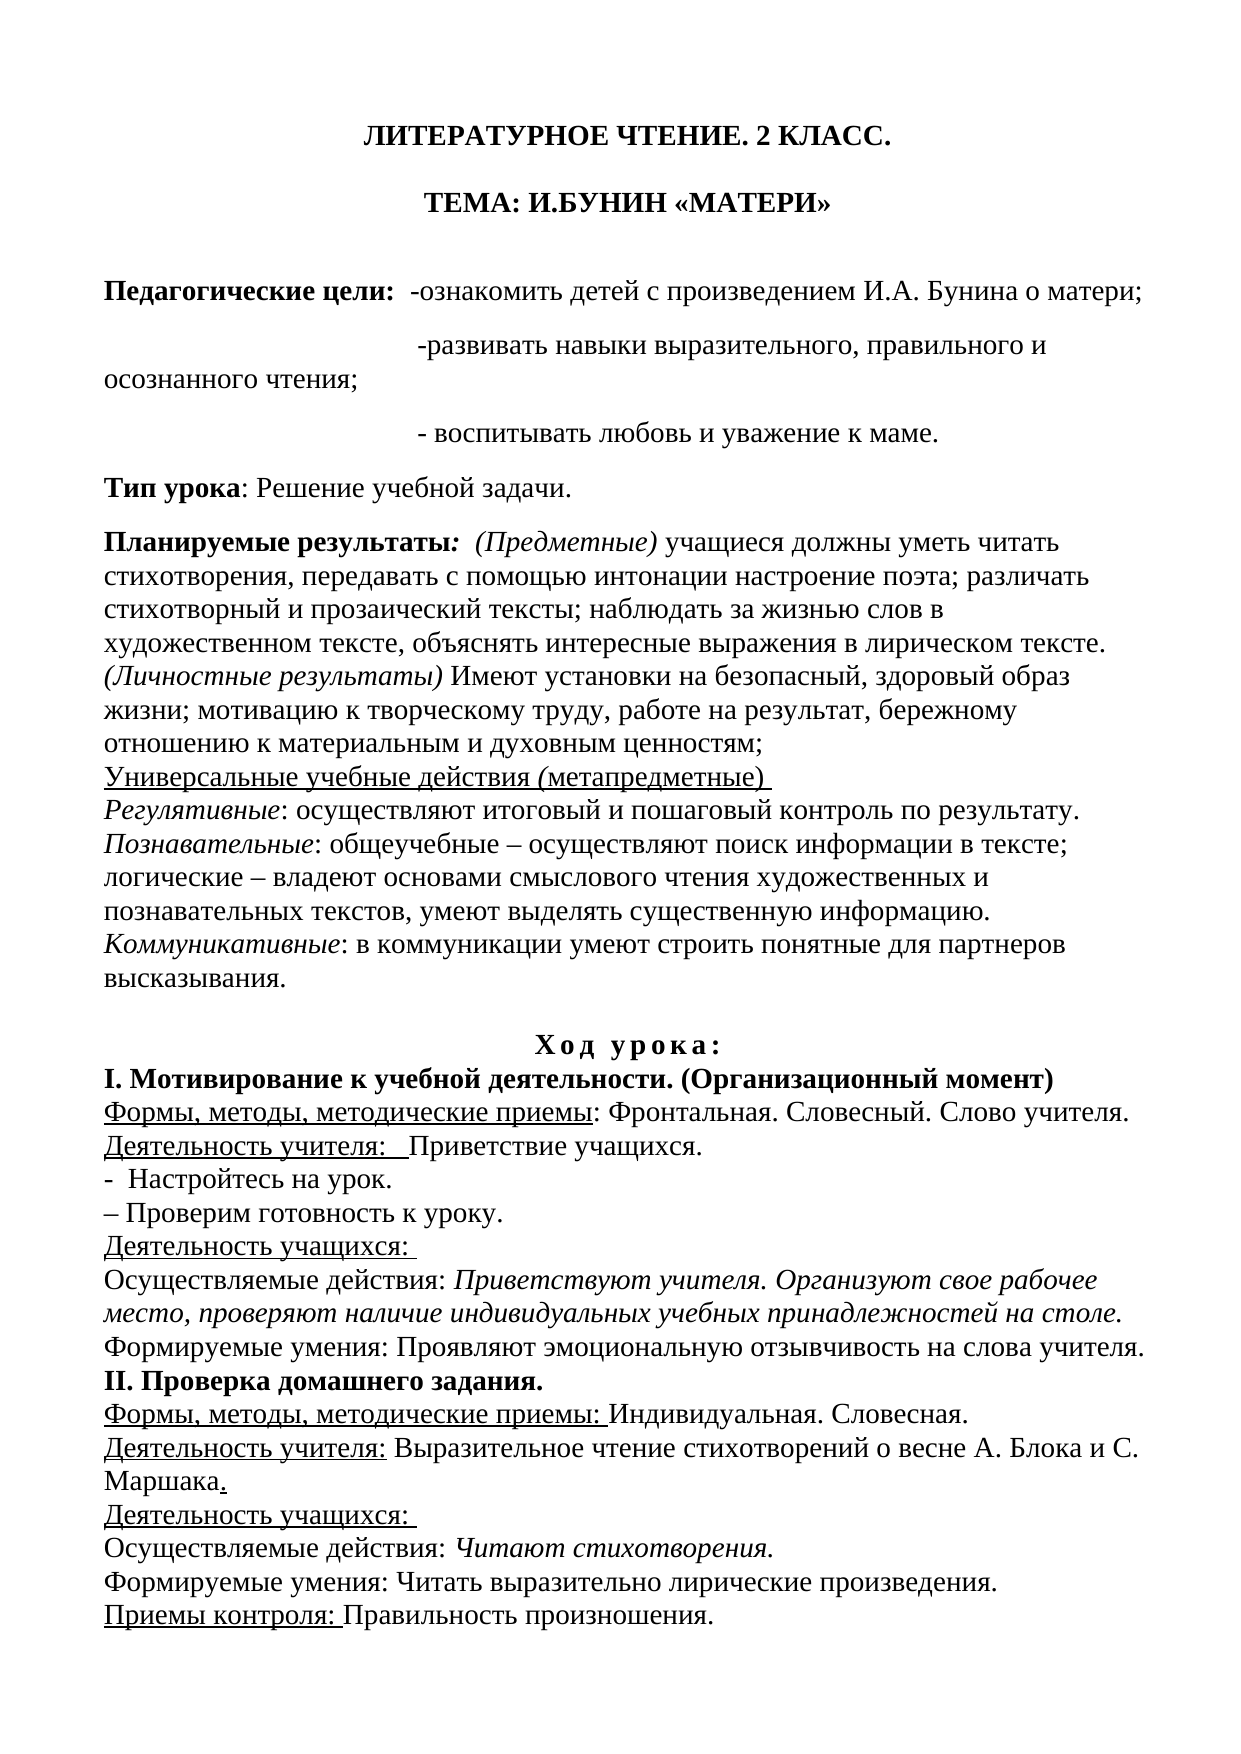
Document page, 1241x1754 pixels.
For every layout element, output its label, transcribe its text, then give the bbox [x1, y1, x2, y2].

text Познавательные: общеучебные – осуществляют поиск информации в тексте; логические – владеют основами смыслового чтения художественных и познавательных текстов, умеют выделять существенную информацию. [103, 826, 1152, 927]
text – Проверим готовность к уроку. [103, 1195, 1152, 1228]
text Тема: И.бунин «матери» [103, 185, 1152, 219]
text Ход урока: [103, 1027, 1152, 1061]
text Осуществляемые действия: Приветствуют учителя. Организуют свое рабочее место, проверяют наличие индивидуальных учебных принадлежностей на столе. [103, 1262, 1152, 1329]
text Планируемые результаты: (Предметные) учащиеся должны уметь читать стихотворения, передавать с помощью интонации настроение поэта; различать стихотворный и прозаический тексты; наблюдать за жизнью слов в художественном тексте, объяснять интересные выражения в лирическом тексте. (Личностные результаты) Имеют установки на безопасный, здоровый образ жизни; мотивацию к творческому труду, работе на результат, бережному отношению к материальным и духовным ценностям; [103, 524, 1152, 759]
text Осуществляемые действия: Читают стихотворения. [103, 1530, 1152, 1564]
text -развивать навыки выразительного, правильного и осознанного чтения; [103, 327, 1152, 394]
text Тип урока: Решение учебной задачи. [103, 470, 1152, 503]
text Деятельность учителя: Приветствие учащихся. [103, 1128, 1152, 1161]
text Коммуникативные: в коммуникации умеют строить понятные для партнеров высказывания. [103, 927, 1152, 994]
text Педагогические цели: -ознакомить детей с произведением И.А. Бунина о матери; [103, 273, 1152, 307]
text - воспитывать любовь и уважение к маме. [103, 415, 1152, 449]
text Регулятивные: осуществляют итоговый и пошаговый контроль по результату. [103, 792, 1152, 826]
text Формы, методы, методические приемы: Фронтальная. Словесный. Слово учителя. [103, 1094, 1152, 1128]
text Деятельность учащихся: [103, 1497, 1152, 1530]
text Формы, методы, методические приемы: Индивидуальная. Словесная. [103, 1396, 1152, 1430]
text I. Мотивирование к учебной деятельности. (Организационный момент) [103, 1061, 1152, 1094]
text - Настройтесь на урок. [103, 1161, 1152, 1195]
text Деятельность учащихся: [103, 1228, 1152, 1262]
text Формируемые умения: Читать выразительно лирические произведения. [103, 1564, 1152, 1597]
text Универсальные учебные действия (метапредметные) [103, 759, 1152, 792]
text лИТЕРАТУРНОЕ ЧТЕНИЕ. 2 КЛАСС. [103, 118, 1152, 152]
text II. Проверка домашнего задания. [103, 1363, 1152, 1396]
text Приемы контроля: Правильность произношения. [103, 1597, 1152, 1631]
text Формируемые умения: Проявляют эмоциональную отзывчивость на слова учителя. [103, 1329, 1152, 1363]
text Деятельность учителя: Выразительное чтение стихотворений о весне А. Блока и С. Маршака. [103, 1430, 1152, 1497]
